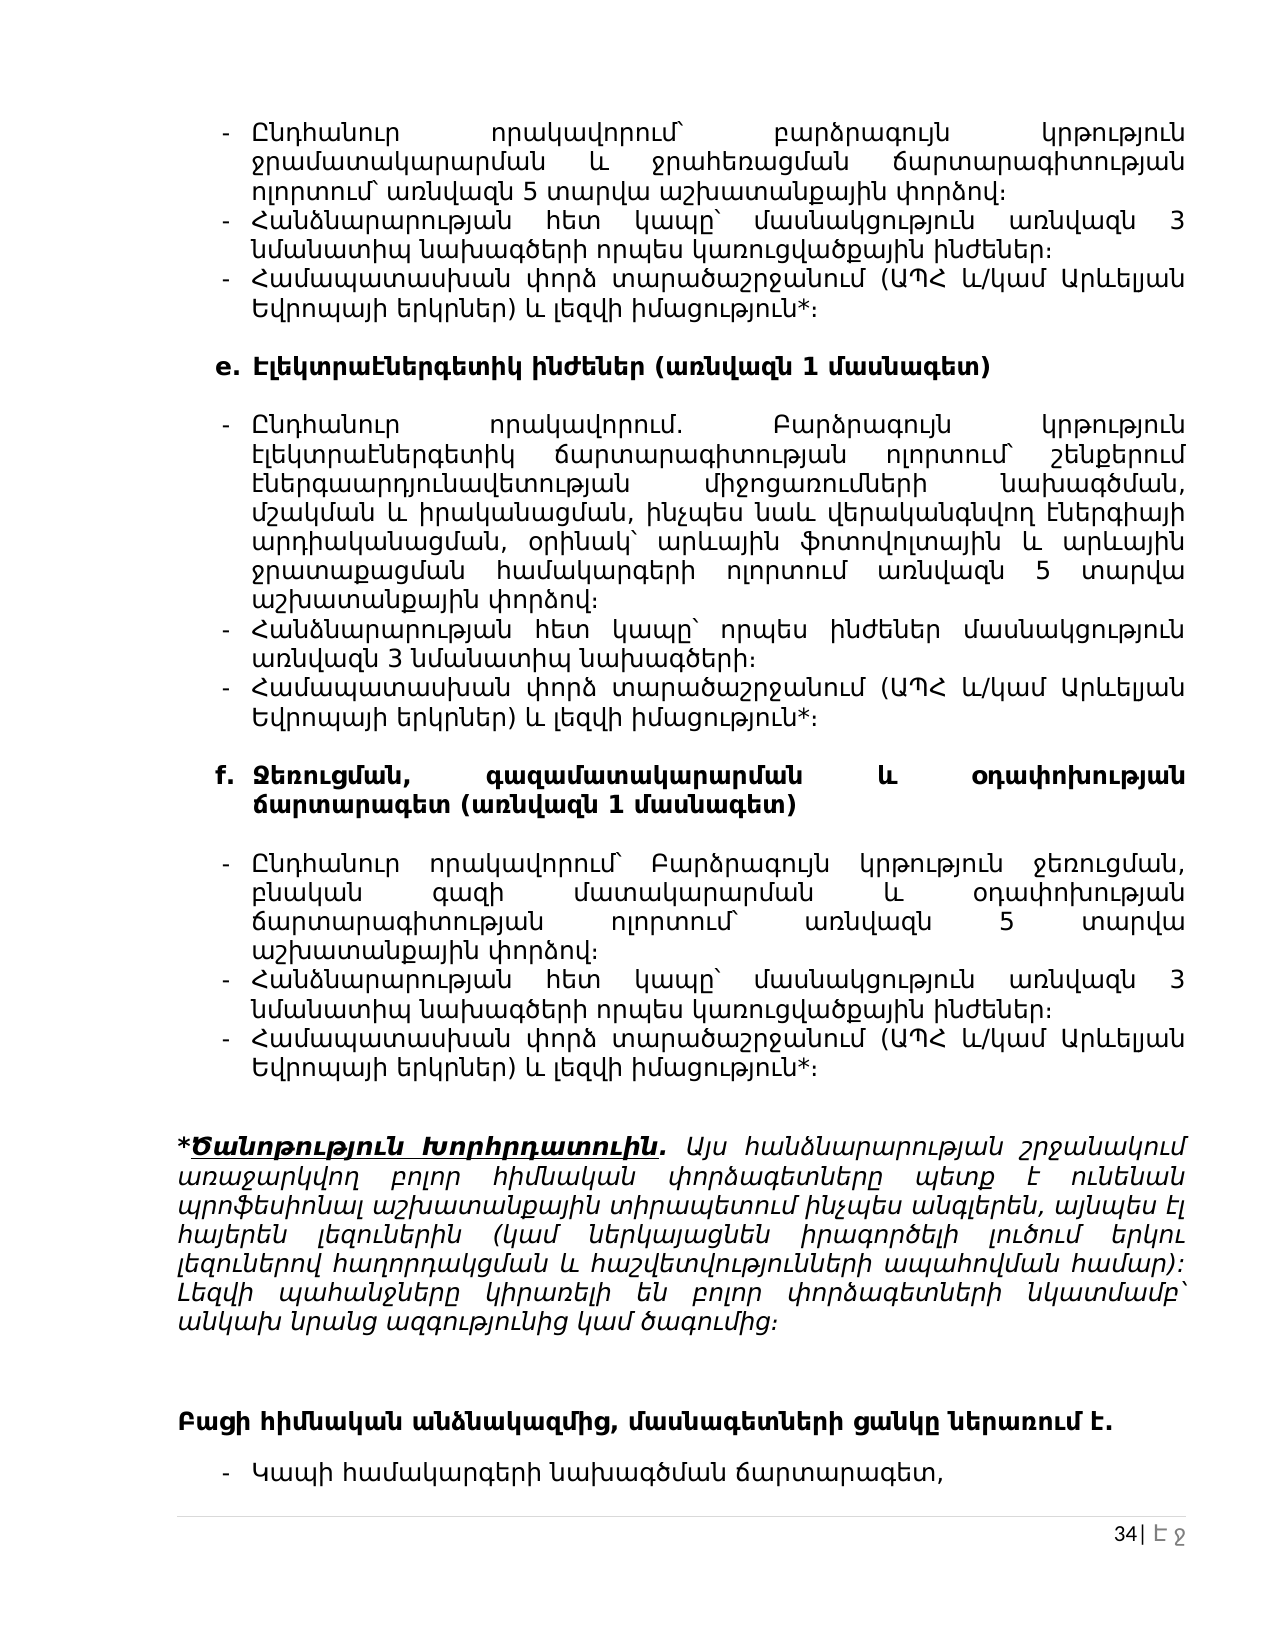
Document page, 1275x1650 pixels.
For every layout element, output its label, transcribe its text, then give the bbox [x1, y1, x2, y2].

text Բացի հիմնական անձնակազմից, մասնագետների ցանկը ներառում է. [177, 1407, 1186, 1437]
list Հանձնարարության հետ կապը՝ մասնակցություն առնվազն 3 նմանատիպ նախագծերի որպես կառուցվածքային ինժեներ։ [222, 206, 1186, 264]
text *Ծանոթություն Խորհրդատուին. Այս հանձնարարության շրջանակում առաջարկվող բոլոր հիմնական փորձագետները պետք է ունենան պրոֆեսիոնալ աշխատանքային տիրապետում ինչպես անգլերեն, այնպես էլ հայերեն լեզուներին (կամ ներկայացնեն իրագործելի լուծում երկու լեզուներով հաղորդակցման և հաշվետվությունների ապահովման համար): Լեզվի պահանջները կիրառելի են բոլոր փորձագետների նկատմամբ՝ անկախ նրանց ազգությունից կամ ծագումից։ [177, 1132, 1186, 1337]
list Համապատասխան փորձ տարածաշրջանում (ԱՊՀ և/կամ Արևելյան Եվրոպայի երկրներ) և լեզվի իմացություն*։ [222, 673, 1186, 732]
list Ընդհանուր որակավորում՝ բարձրագույն կրթություն ջրամատակարարման և ջրահեռացման ճարտարագիտության ոլորտում՝ առնվազն 5 տարվա աշխատանքային փորձով։ [222, 118, 1186, 206]
list Հանձնարարության հետ կապը՝ որպես ինժեներ մասնակցություն առնվազն 3 նմանատիպ նախագծերի։ [222, 615, 1186, 673]
list Համապատասխան փորձ տարածաշրջանում (ԱՊՀ և/կամ Արևելյան Եվրոպայի երկրներ) և լեզվի իմացություն*։ [222, 1024, 1186, 1082]
list Ընդհանուր որակավորում՝ Բարձրագույն կրթություն ջեռուցման, բնական գազի մատակարարման և օդափոխության ճարտարագիտության ոլորտում՝ առնվազն 5 տարվա աշխատանքային փորձով։ [222, 848, 1186, 965]
list Ընդհանուր որակավորում. Բարձրագույն կրթություն էլեկտրաէներգետիկ ճարտարագիտության ոլորտում՝ շենքերում էներգաարդյունավետության միջոցառումների նախագծման, մշակման և իրականացման, ինչպես նաև վերականգնվող էներգիայի արդիականացման, օրինակ՝ արևային ֆոտովոլտային և արևային ջրատաքացման համակարգերի ոլորտում առնվազն 5 տարվա աշխատանքային փորձով։ [222, 410, 1186, 615]
list Էլեկտրաէներգետիկ ինժեներ (առնվազն 1 մասնագետ) [215, 352, 1186, 381]
list Հանձնարարության հետ կապը՝ մասնակցություն առնվազն 3 նմանատիպ նախագծերի որպես կառուցվածքային ինժեներ։ [222, 965, 1186, 1024]
list Համապատասխան փորձ տարածաշրջանում (ԱՊՀ և/կամ Արևելյան Եվրոպայի երկրներ) և լեզվի իմացություն*։ [222, 264, 1186, 323]
list Ջեռուցման, գազամատակարարման և օդափոխության ճարտարագետ (առնվազն 1 մասնագետ) [215, 761, 1186, 819]
list Կապի համակարգերի նախագծման ճարտարագետ, [222, 1457, 1186, 1487]
